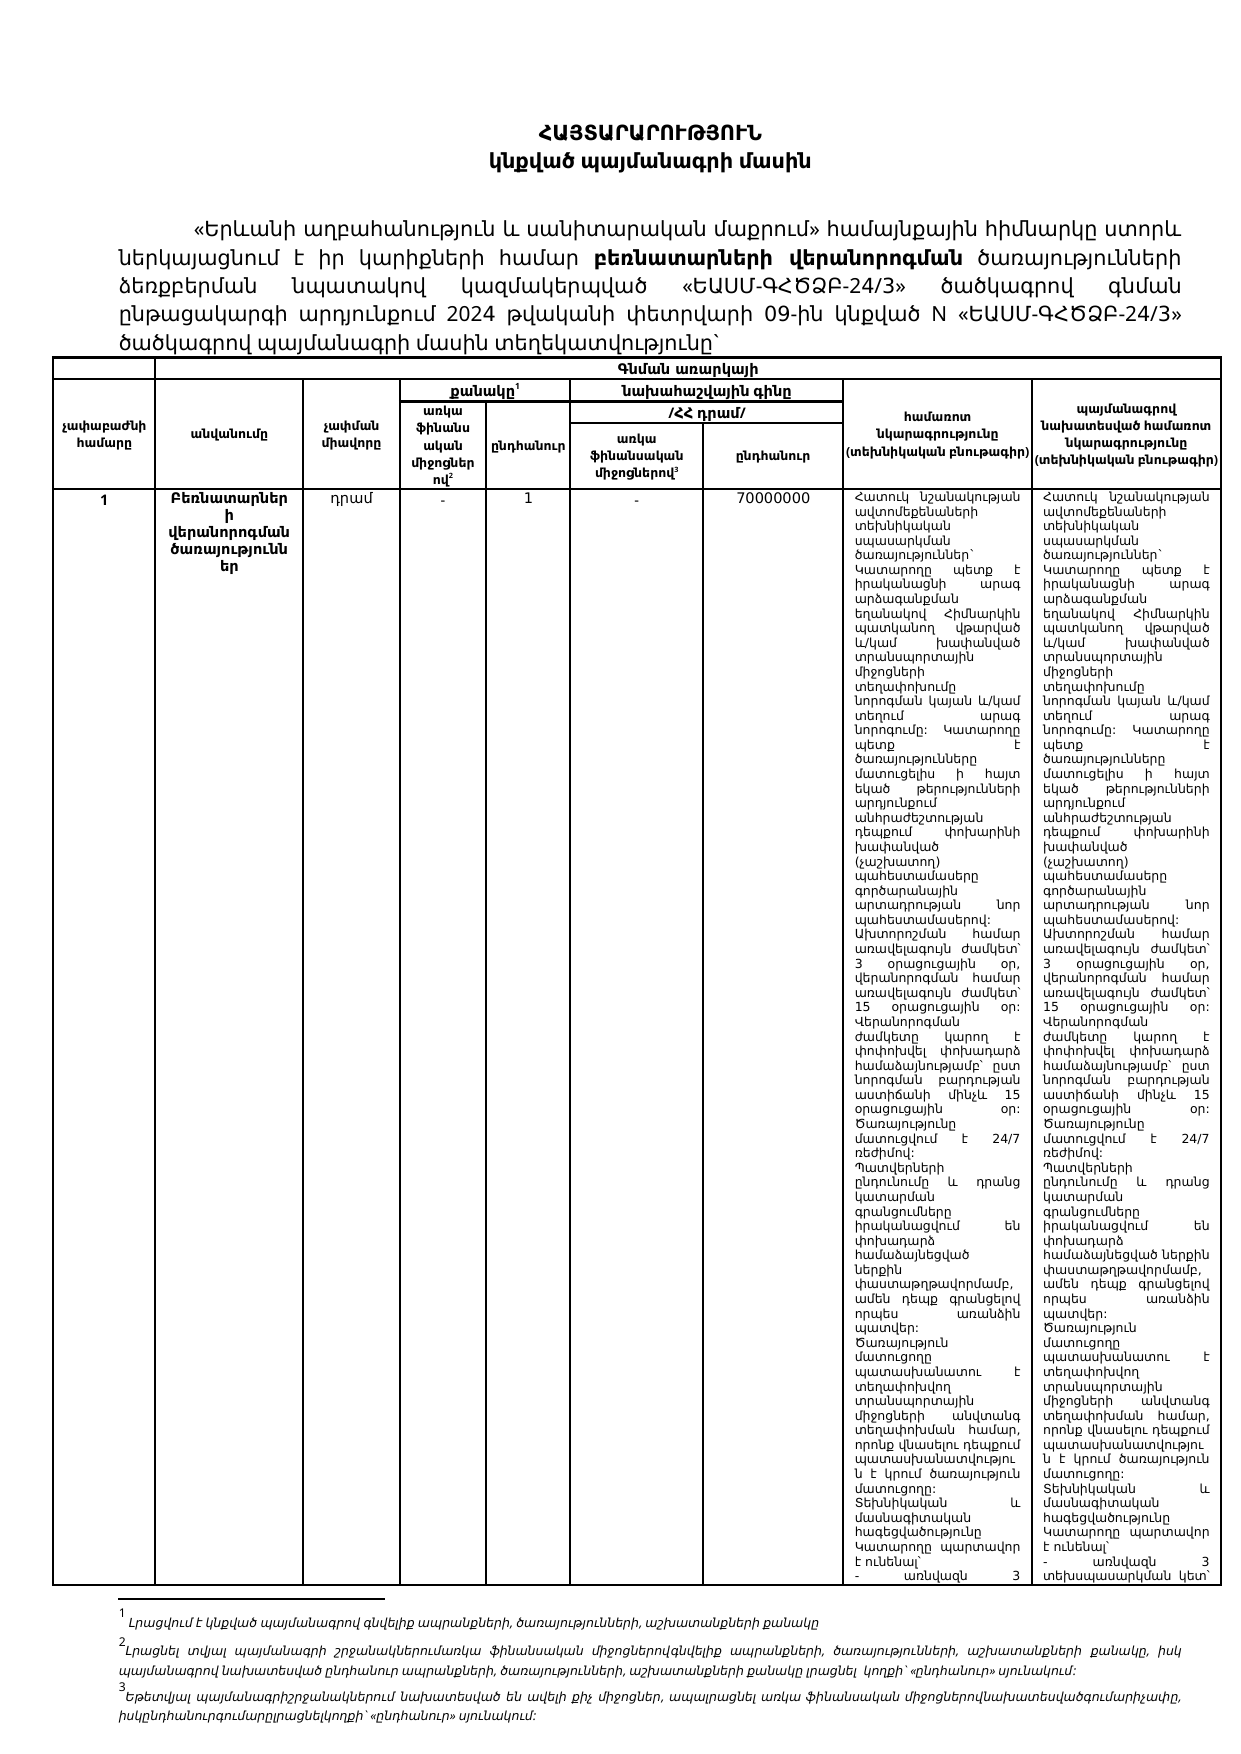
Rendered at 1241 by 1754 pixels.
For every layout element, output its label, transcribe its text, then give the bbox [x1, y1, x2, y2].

table_cell առկա ֆինանսական միջոցներով [401, 403, 485, 488]
table_header Գնման առարկայի [156, 359, 1220, 378]
table_cell 1 [54, 490, 154, 1584]
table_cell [844, 490, 1031, 1584]
text կնքված պայմանագրի մասին [118, 147, 1182, 175]
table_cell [1033, 490, 1220, 1584]
table_cell անվանումը [156, 380, 302, 488]
table_cell 70000000 [704, 490, 842, 1584]
table_cell - [571, 490, 702, 1584]
text ՀԱՅՏԱՐԱՐՈՒԹՅՈՒՆ [118, 118, 1182, 147]
table_cell քանակը [401, 380, 569, 400]
table_cell 1 [487, 490, 569, 1584]
table_cell համառոտ նկարագրությունը (տեխնիկական բնութագիր) [844, 380, 1031, 488]
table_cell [156, 490, 302, 1584]
table_cell /ՀՀ դրամ/ [571, 403, 842, 422]
table_cell առկա ֆինանսական միջոցներով [571, 424, 702, 488]
table_cell պայմանագրով նախատեսված համառոտ նկարագրությունը (տեխնիկական բնութագիր) [1033, 380, 1220, 488]
table_cell ընդհանուր [704, 424, 842, 488]
table_cell - [401, 490, 485, 1584]
table_cell չափման միավորը [304, 380, 399, 488]
text «Երևանի աղբահանություն և սանիտարական մաքրում» համայնքային հիմնարկը ստորև ներկայացնում է իր կարիքների համար բեռնատարների վերանորոգման ծառայությունների ձեռքբերման նպատակով կազմակերպված «ԵԱՍՄ-ԳՀԾՁԲ-24/3» ծածկագրով գնման ընթացակարգի արդյունքում 2024 թվականի փետրվարի 09-ին կնքված N «ԵԱՍՄ-ԳՀԾՁԲ-24/3» ծածկագրով պայմանագրի մասին տեղեկատվությունը` [118, 214, 1182, 356]
table_cell ընդհանուր [487, 403, 569, 488]
table_header [54, 359, 154, 378]
table_cell չափաբաժնի համարը [54, 380, 154, 488]
table_cell դրամ [304, 490, 399, 1584]
table_cell նախահաշվային գինը [571, 380, 842, 400]
